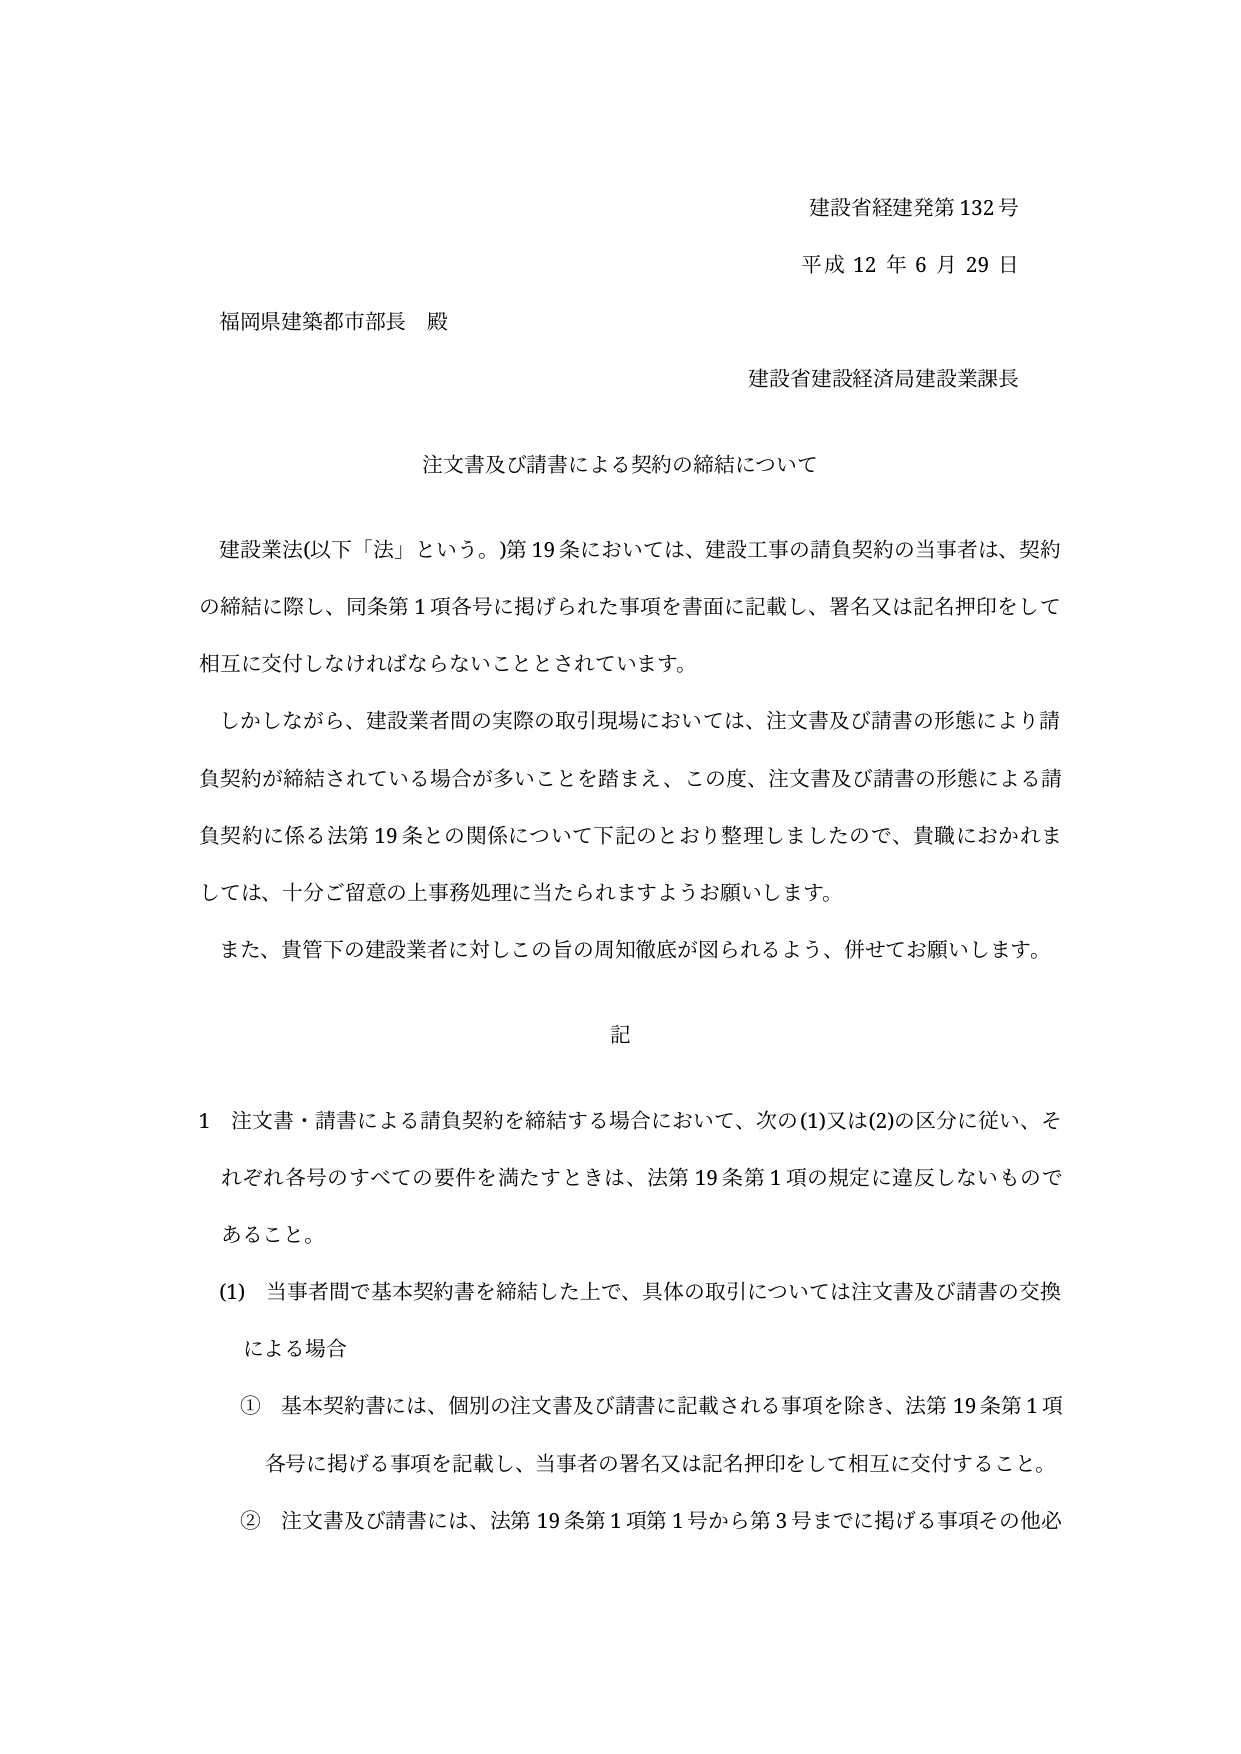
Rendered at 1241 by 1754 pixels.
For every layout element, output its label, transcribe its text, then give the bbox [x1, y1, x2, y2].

text 福岡県建築都市部長 殿 [177, 292, 1063, 349]
text しかしながら、建設業者間の実際の取引現場においては、注文書及び請書の形態により請負契約が締結されている場合が多いことを踏まえ、この度、注文書及び請書の形態による請負契約に係る法第19条との関係について下記のとおり整理しましたので、貴職におかれましては、十分ご留意の上事務処理に当たられますようお願いします。 [177, 691, 1063, 920]
text 記 [177, 1005, 1063, 1062]
text 建設省経建発第132号 [177, 178, 1019, 235]
text 建設業法(以下「法」という。)第19条においては、建設工事の請負契約の当事者は、契約の締結に際し、同条第1項各号に掲げられた事項を書面に記載し、署名又は記名押印をして相互に交付しなければならないこととされています。 [177, 520, 1063, 691]
text (1) 当事者間で基本契約書を締結した上で、具体の取引については注文書及び請書の交換による場合 [177, 1262, 1063, 1376]
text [177, 1491, 1063, 1548]
text ① 基本契約書には、個別の注文書及び請書に記載される事項を除き、法第19条第1項各号に掲げる事項を記載し、当事者の署名又は記名押印をして相互に交付すること。 [177, 1376, 1063, 1491]
text 平成12年6月29日 [177, 235, 1019, 292]
text 1 注文書・請書による請負契約を締結する場合において、次の(1)又は(2)の区分に従い、それぞれ各号のすべての要件を満たすときは、法第19条第1項の規定に違反しないものであること。 [177, 1091, 1063, 1262]
text 建設省建設経済局建設業課長 [177, 349, 1019, 406]
text また、貴管下の建設業者に対しこの旨の周知徹底が図られるよう、併せてお願いします。 [177, 920, 1063, 977]
text 注文書及び請書による契約の締結について [177, 434, 1063, 492]
